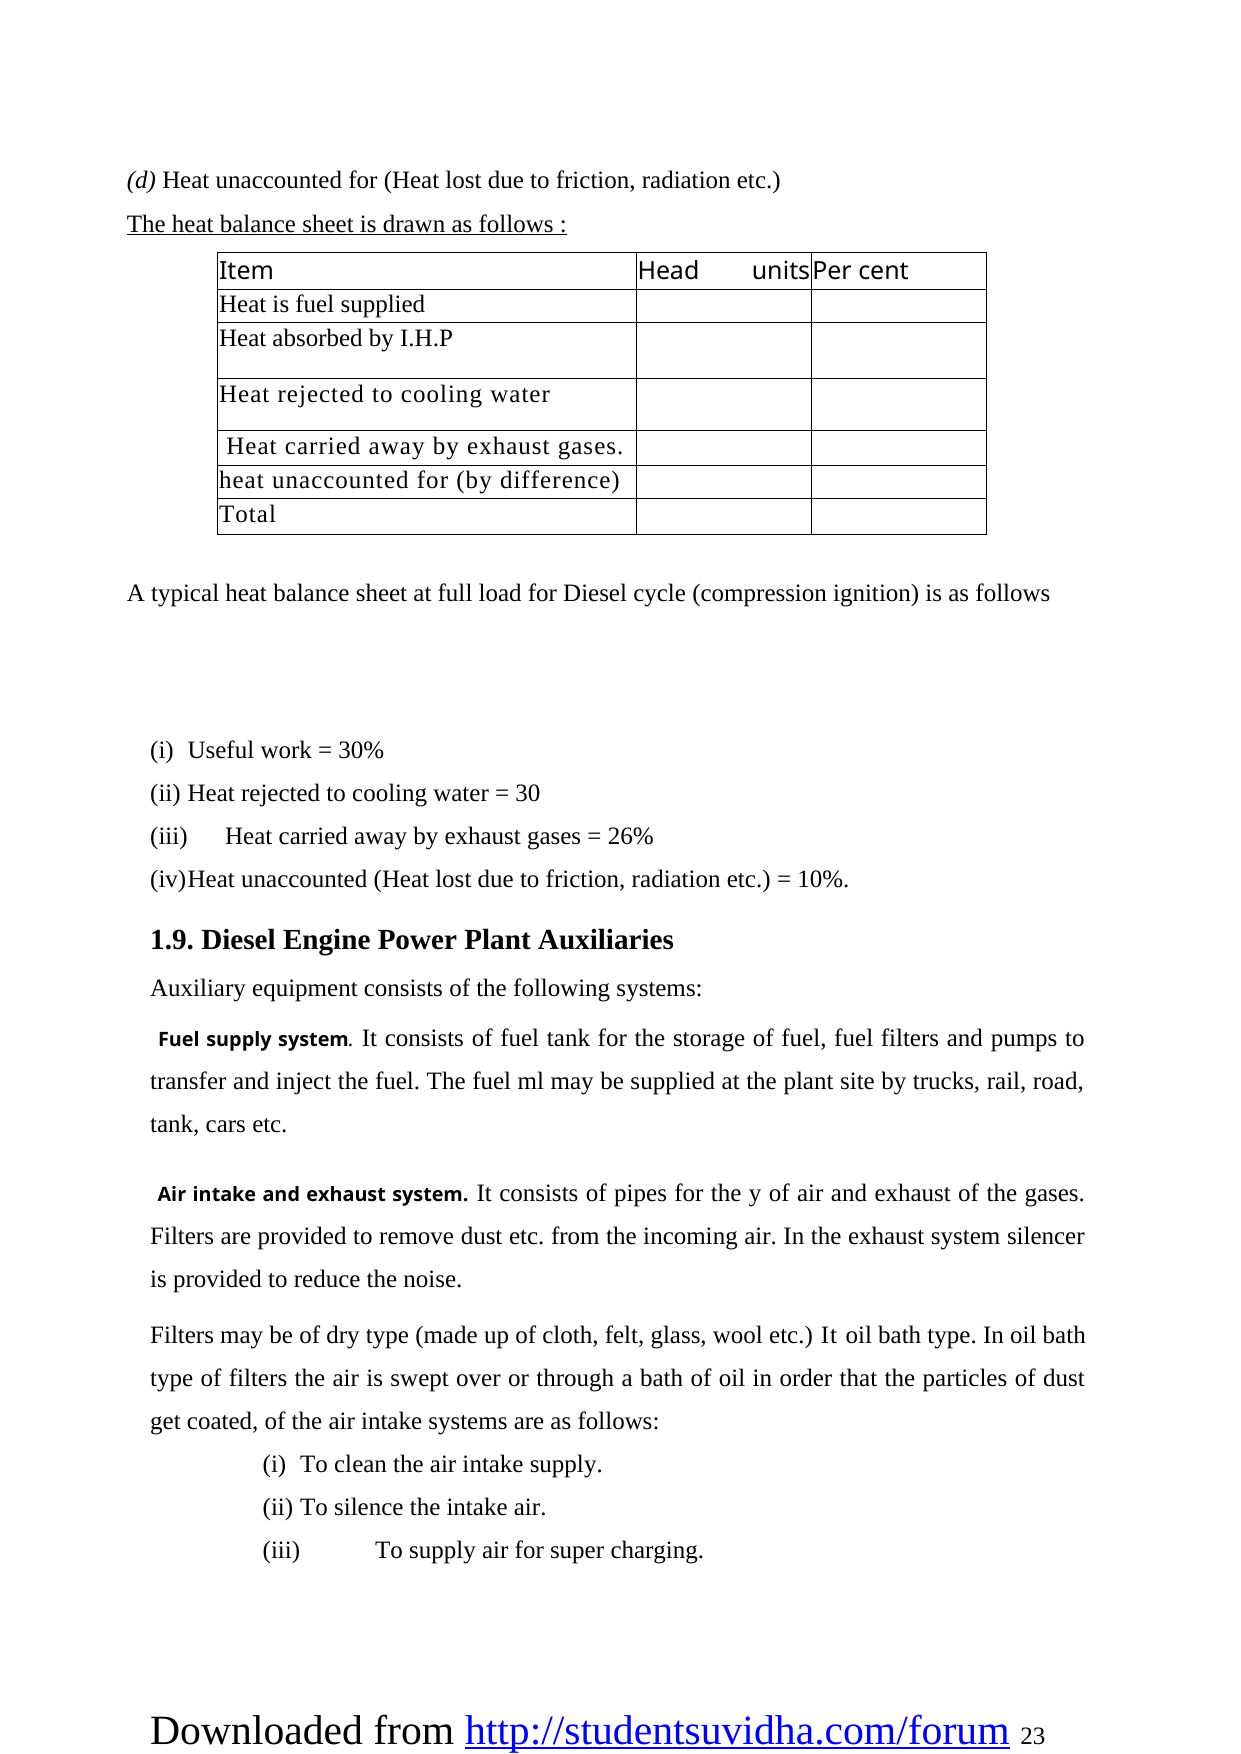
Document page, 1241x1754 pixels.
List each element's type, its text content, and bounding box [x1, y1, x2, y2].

list To clean the air intake supply. [262, 1449, 1090, 1478]
text A typical heat balance sheet at full load for Diesel cycle (compression ignition) is as follows [127, 578, 1138, 607]
table_header Head units kcal [637, 253, 811, 288]
table_cell [637, 499, 811, 534]
table_cell [812, 431, 986, 464]
list To silence the intake air. [262, 1492, 1090, 1521]
table_cell [637, 323, 811, 378]
table_cell heat unaccounted for (by difference) [218, 466, 636, 498]
list Heat unaccounted (Heat lost due to friction, radiation etc.) = 10%. [150, 864, 1086, 893]
text (d) Heat unaccounted for (Heat lost due to friction, radiation etc.) [127, 166, 1138, 194]
subtitle 1.9. Diesel Engine Power Plant Auxiliaries [150, 922, 1090, 956]
table_cell Total [218, 499, 636, 534]
table_header Item [218, 253, 636, 288]
list Heat carried away by exhaust gases = 26% [150, 821, 1090, 850]
table_cell [637, 431, 811, 464]
table_cell [637, 466, 811, 498]
table_cell Heat is fuel supplied [218, 290, 636, 322]
list Useful work = 30% [150, 735, 1090, 763]
table_cell [812, 499, 986, 534]
table_cell [637, 290, 811, 322]
text Air intake and exhaust system. It consists of pipes for the y of air and exhaust of the gases. Filters are provided to remove dust etc. from the incoming air. In the exhaust system silencer is provided to reduce the noise. [150, 1178, 1086, 1293]
table_header Per cent [812, 253, 986, 288]
table_cell [812, 290, 986, 322]
table_cell Heat absorbed by I.H.P [218, 323, 636, 378]
text Filters may be of dry type (made up of cloth, felt, glass, wool etc.) It oil bath type. In oil bath type of filters the air is swept over or through a bath of oil in order that the particles of dust get coated, of the air intake systems are as follows: [150, 1320, 1086, 1435]
table_cell Heat rejected to cooling water water. [218, 379, 636, 430]
table_cell [812, 323, 986, 378]
table_cell [637, 379, 811, 430]
table_cell Heat carried away by exhaust gases. [218, 431, 636, 464]
text Fuel supply system. It consists of fuel tank for the storage of fuel, fuel filters and pumps to transfer and inject the fuel. The fuel ml may be supplied at the plant site by trucks, rail, road, tank, cars etc. [150, 1023, 1086, 1138]
table_cell [812, 379, 986, 430]
text Auxiliary equipment consists of the following systems: [150, 973, 1090, 1001]
list Heat rejected to cooling water = 30 [150, 778, 1090, 807]
list To supply air for super charging. [262, 1536, 1090, 1564]
text The heat balance sheet is drawn as follows : [127, 209, 1138, 237]
table_cell [812, 466, 986, 498]
